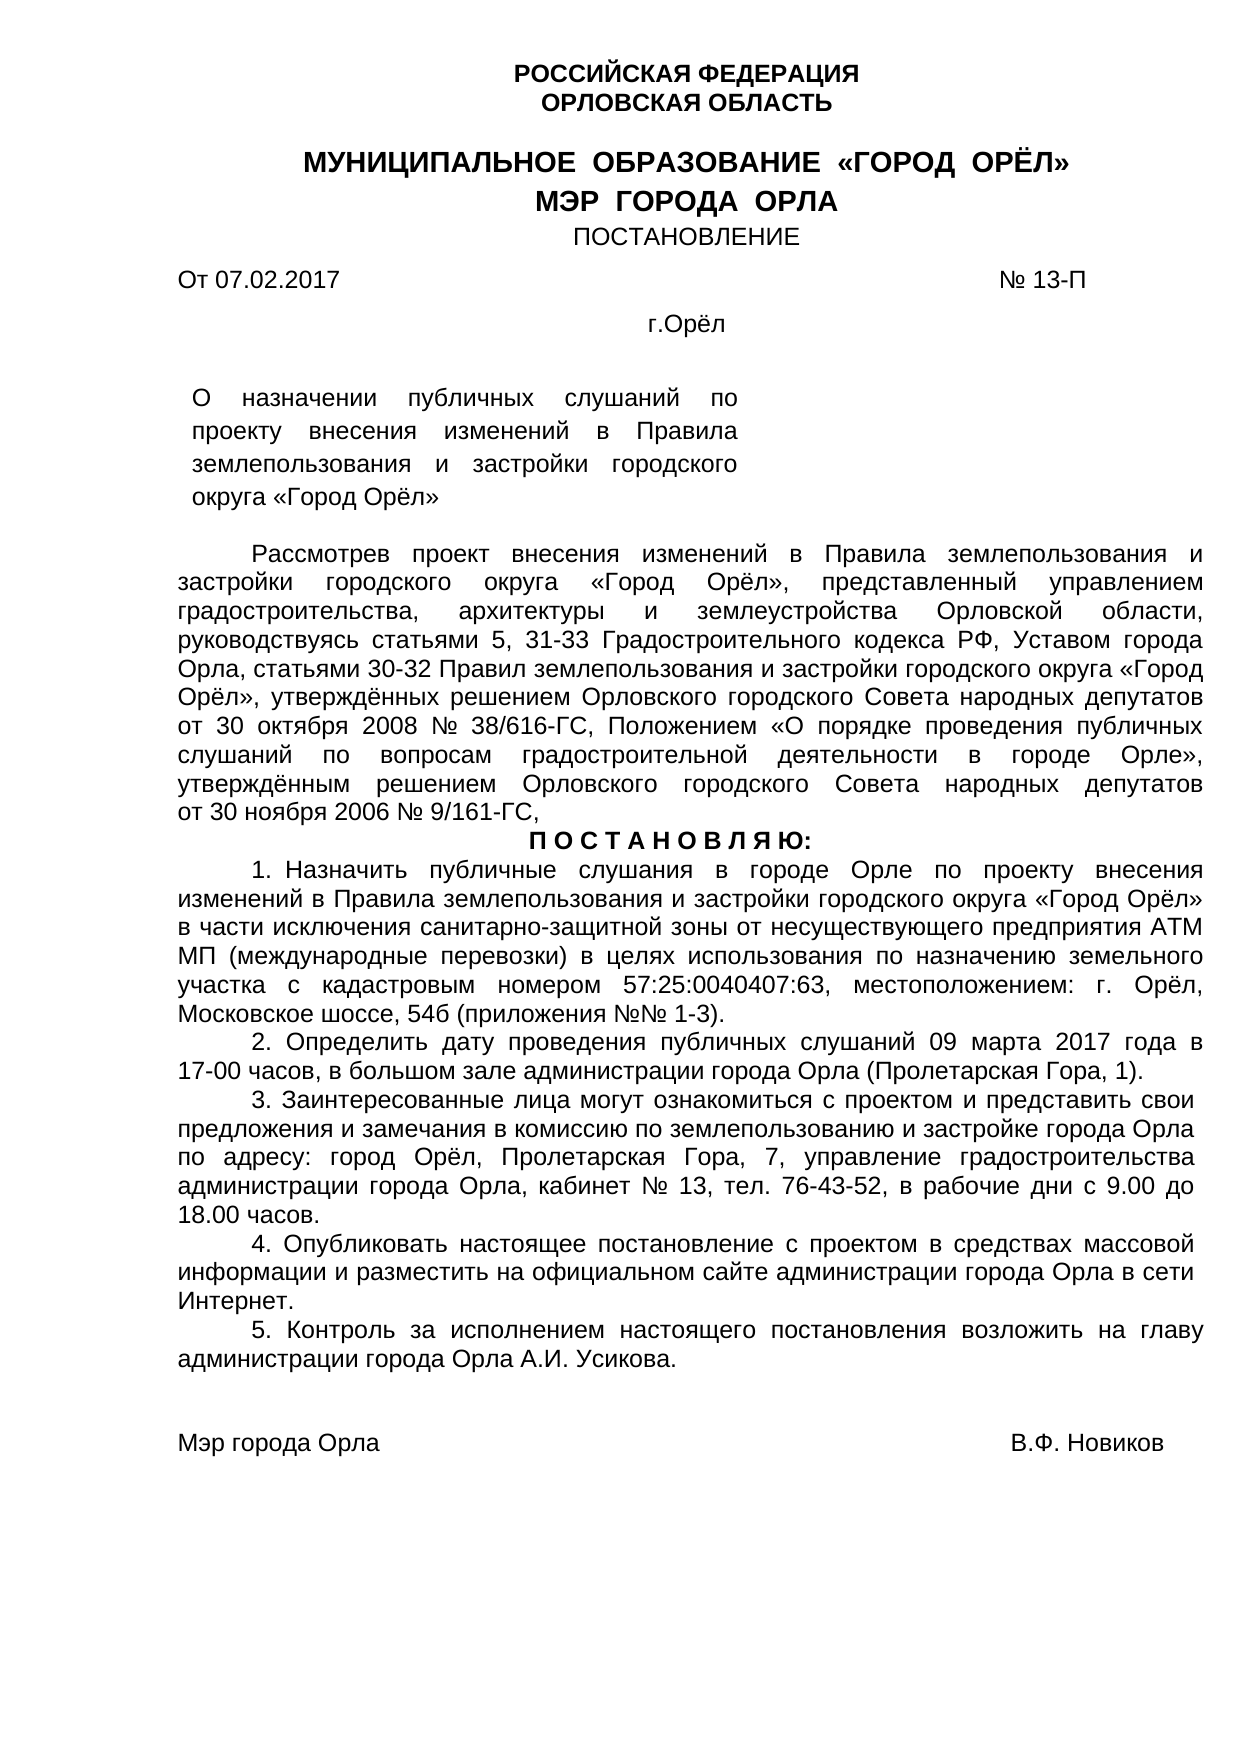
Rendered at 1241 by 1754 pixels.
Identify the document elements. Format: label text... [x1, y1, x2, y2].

text Орловская область [177, 88, 1196, 117]
text п о с т а н о в л я ю: [177, 826, 1204, 855]
text ПОСТАНОВЛЕНИЕ [177, 222, 1196, 251]
list Назначить публичные слушания в городе Орле по проекту внесения изменений в Правила землепользования и застройки городского округа «Город Орёл» в части исключения санитарно-защитной зоны от несуществующего предприятия АТМ МП (международные перевозки) в целях использования по назначению земельного участка с кадастровым номером 57:25:0040407:63, местоположением: г. Орёл, Московское шоссе, 54б (приложения №№ 1-3). [177, 855, 1204, 1027]
text 5. Контроль за исполнением настоящего постановления возложить на главу администрации города Орла А.И. Усикова. [177, 1315, 1204, 1372]
text Российская федерация [177, 59, 1196, 88]
text От 07.02.2017 № 13-П [177, 266, 1196, 294]
text 2. Определить дату проведения публичных слушаний 09 марта 2017 года в 17-00 часов, в большом зале администрации города Орла (Пролетарская Гора, 1). [177, 1027, 1204, 1085]
text 3. Заинтересованные лица могут ознакомиться с проектом и представить свои предложения и замечания в комиссию по землепользованию и застройке города Орла по адресу: город Орёл, Пролетарская Гора, 7, управление градостроительства администрации города Орла, кабинет № 13, тел. 76-43-52, в рабочие дни с 9.00 до 18.00 часов. [177, 1085, 1196, 1229]
text г.Орёл [177, 309, 1196, 337]
text Мэр города Орла В.Ф. Новиков [177, 1428, 1196, 1457]
text Муниципальное образование «город Орёл» [177, 145, 1196, 179]
text Рассмотрев проект внесения изменений в Правила землепользования и застройки городского округа «Город Орёл», представленный управлением градостроительства, архитектуры и землеустройства Орловской области, руководствуясь статьями 5, 31-33 Градостроительного кодекса РФ, Уставом города Орла, статьями 30-32 Правил землепользования и застройки городского округа «Город Орёл», утверждённых решением Орловского городского Совета народных депутатов от 30 октября 2008 № 38/616-ГС, Положением «О порядке проведения публичных слушаний по вопросам градостроительной деятельности в городе Орле», утверждённым решением Орловского городского Совета народных депутатов от 30 ноября 2006 № 9/161-ГС, [177, 539, 1204, 826]
text Мэр города Орла [177, 184, 1196, 217]
text 4. Опубликовать настоящее постановление с проектом в средствах массовой информации и разместить на официальном сайте администрации города Орла в сети Интернет. [177, 1229, 1196, 1315]
